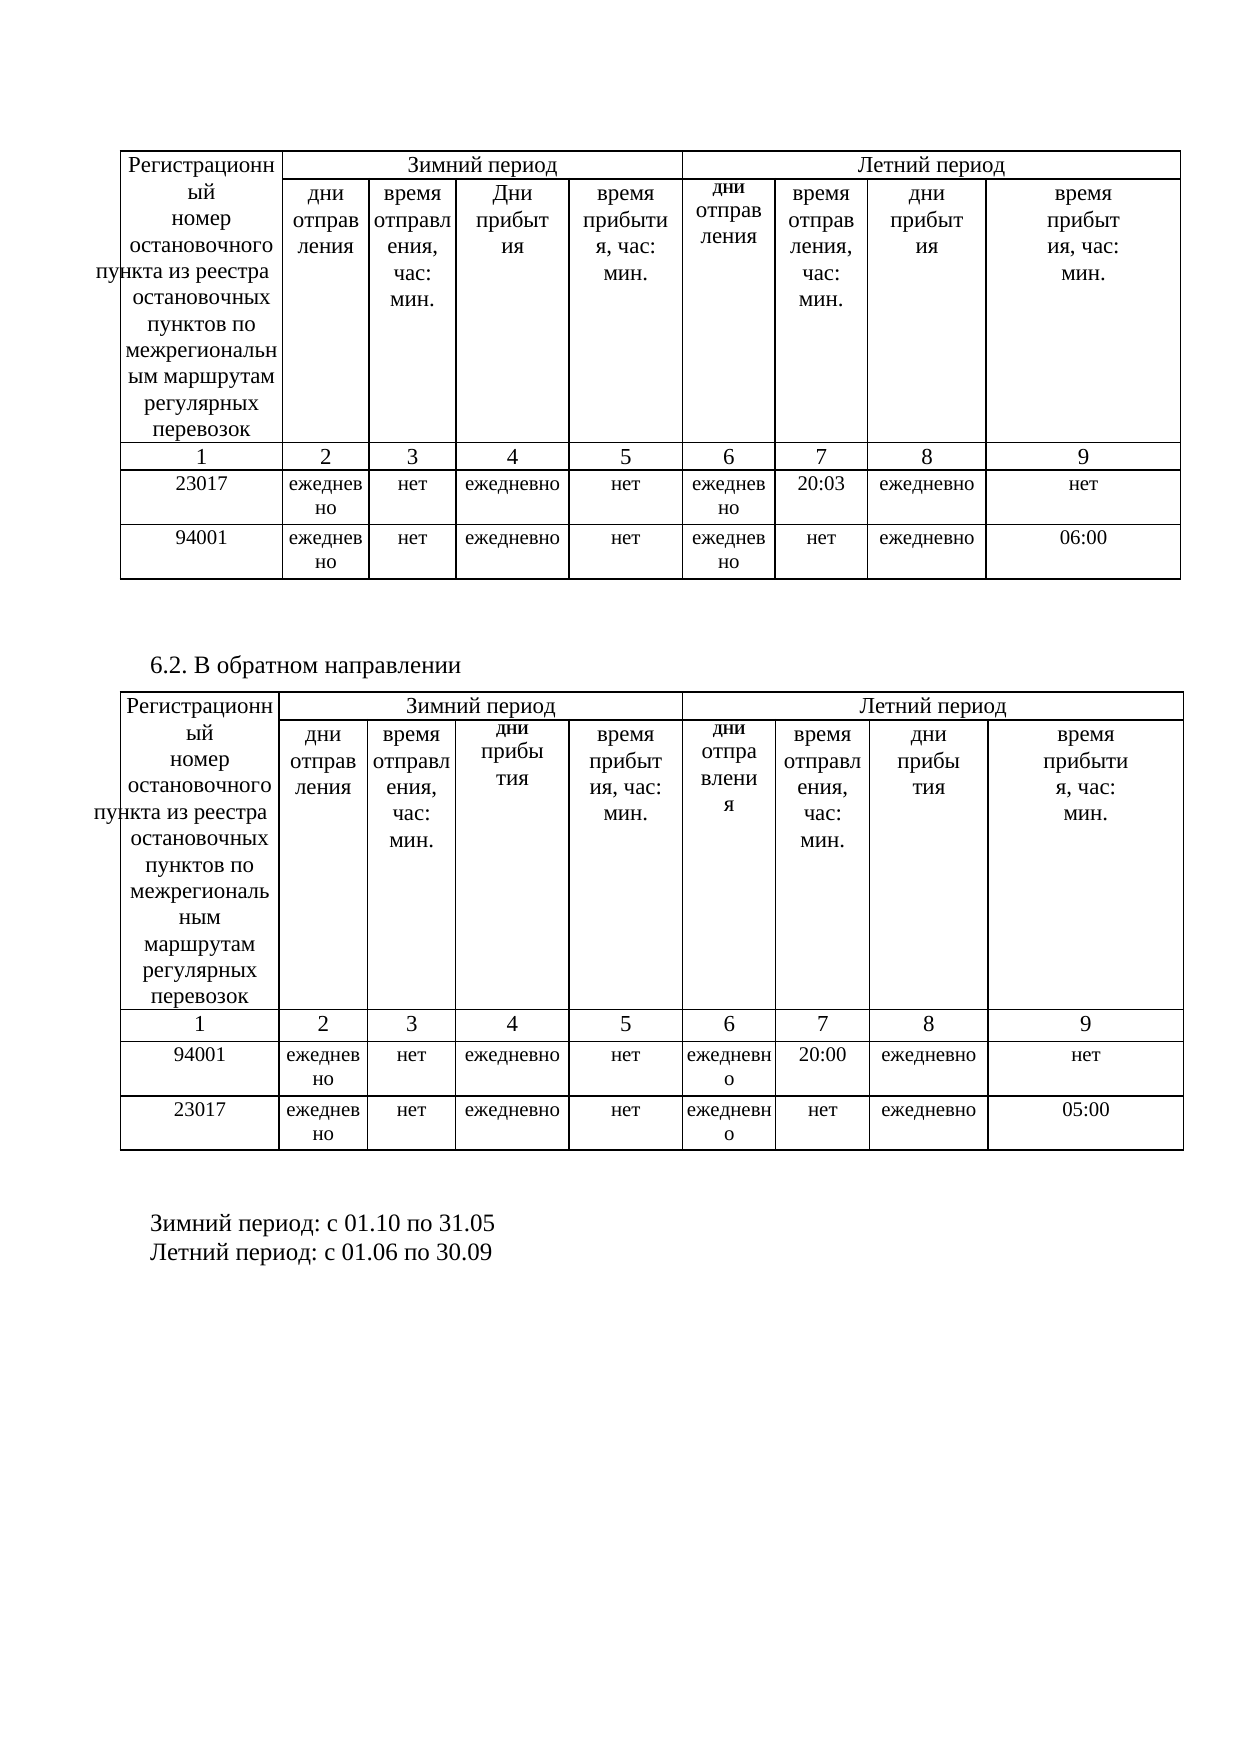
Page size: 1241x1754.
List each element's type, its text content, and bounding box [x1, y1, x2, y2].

table_cell ежедневно [456, 1042, 568, 1095]
table_cell нет [987, 471, 1180, 524]
table_cell 2 [283, 443, 368, 469]
table_cell ДНИ отправ ления [683, 180, 774, 441]
table_cell ежедневно [868, 471, 985, 524]
table_cell нет [570, 1097, 682, 1149]
table_cell ежедневно [457, 525, 568, 578]
table_cell 3 [368, 1010, 455, 1041]
text 6.2. В обратном направлении [150, 650, 1090, 678]
table_cell ежедневно [283, 525, 368, 578]
table_header Зимний период [283, 152, 682, 178]
table_cell время отправ ления, час: мин. [776, 180, 867, 441]
table_cell время прибыт ия, час: мин. [987, 180, 1180, 441]
text Зимний период: с 01.10 по 31.05 [150, 1208, 1090, 1237]
table_cell 1 [121, 443, 282, 469]
table_cell 94001 [121, 525, 282, 578]
table_cell нет [776, 525, 867, 578]
text Летний период: с 01.06 по 30.09 [150, 1237, 1090, 1266]
table_cell нет [776, 1097, 869, 1149]
table_cell 5 [570, 1010, 682, 1041]
table_cell 7 [776, 1010, 869, 1041]
table_cell ежедневно [283, 471, 368, 524]
table_cell ежедневно [280, 1042, 367, 1095]
table_cell 23017 [121, 471, 282, 524]
table_cell ежедневно [868, 525, 985, 578]
table_cell нет [368, 1042, 455, 1095]
table_cell 20:00 [776, 1042, 869, 1095]
table_cell 3 [370, 443, 455, 469]
table_cell дни прибыт ия [868, 180, 985, 441]
table_cell 6 [683, 1010, 775, 1041]
table_cell 8 [868, 443, 985, 469]
table_cell 9 [989, 1010, 1183, 1041]
table_cell время прибыт ия, час: мин. [570, 721, 682, 1009]
table_cell нет [368, 1097, 455, 1149]
table_cell ежедневно [683, 1097, 775, 1149]
table_cell ДНИ прибы тия [456, 721, 568, 1009]
table_header Зимний период [280, 693, 682, 719]
table_cell ежедневно [457, 471, 568, 524]
table_cell ежедневно [683, 525, 774, 578]
table_cell время отправл ения, час: мин. [370, 180, 455, 441]
table_cell 2 [280, 1010, 367, 1041]
table_header Летний период [683, 152, 1180, 178]
table_cell 20:03 [776, 471, 867, 524]
table_cell 4 [456, 1010, 568, 1041]
table_cell дни прибы тия [870, 721, 987, 1009]
table_header Летний период [683, 693, 1183, 719]
table_cell ежедневно [870, 1042, 987, 1095]
table_cell ДНИ отпра влени я [683, 721, 775, 1009]
table_cell ежедневно [683, 1042, 775, 1095]
table_cell 7 [776, 443, 867, 469]
table_header Регистрационный номер остановочного пункта из реестра остановочных пунктов по межрегиональным маршрутам регулярных перевозок [121, 152, 282, 441]
table_cell нет [570, 1042, 682, 1095]
table_cell 6 [683, 443, 774, 469]
table_cell ежедневно [870, 1097, 987, 1149]
table_header Регистрационный номер остановочного пункта из реестра остановочных пунктов по межрегиональным маршрутам регулярных перевозок [121, 693, 278, 1009]
table_cell 4 [457, 443, 568, 469]
table_cell нет [370, 471, 455, 524]
table_cell ежедневно [456, 1097, 568, 1149]
table_cell Дни прибыт ия [457, 180, 568, 441]
table_cell 8 [870, 1010, 987, 1041]
table_cell ежедневно [280, 1097, 367, 1149]
table_cell 05:00 [989, 1097, 1183, 1149]
table_cell время отправл ения, час: мин. [776, 721, 869, 1009]
table_cell нет [570, 525, 682, 578]
table_cell 23017 [121, 1097, 278, 1149]
table_cell нет [989, 1042, 1183, 1095]
table_cell дни отправ ления [283, 180, 368, 441]
table_cell нет [570, 471, 682, 524]
table_cell 5 [570, 443, 682, 469]
table_cell 9 [987, 443, 1180, 469]
table_cell время прибыти я, час: мин. [989, 721, 1183, 1009]
table_cell ежедневно [683, 471, 774, 524]
table_cell время отправл ения, час: мин. [368, 721, 455, 1009]
table_cell время прибыти я, час: мин. [570, 180, 682, 441]
table_cell 1 [121, 1010, 278, 1041]
table_cell 06:00 [987, 525, 1180, 578]
table_cell дни отправ ления [280, 721, 367, 1009]
table_cell 94001 [121, 1042, 278, 1095]
table_cell нет [370, 525, 455, 578]
